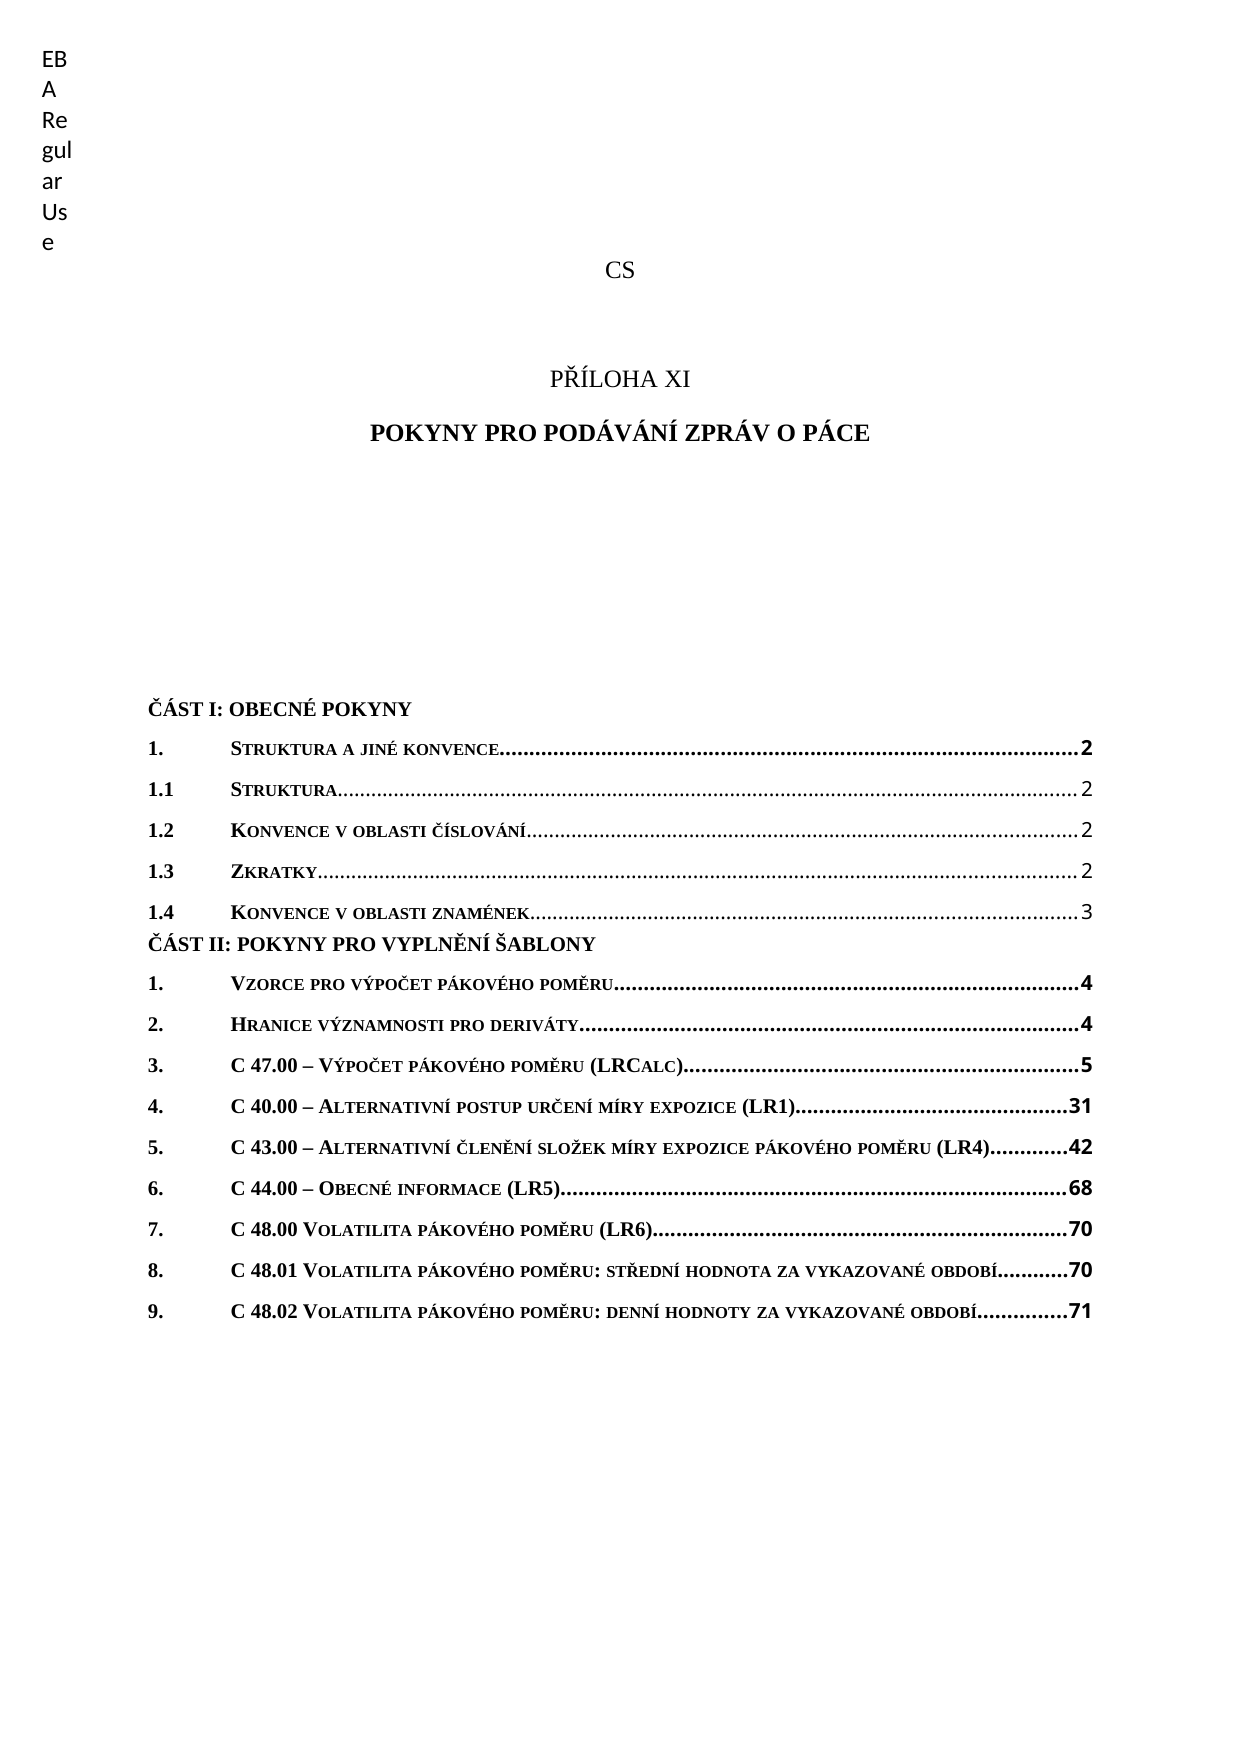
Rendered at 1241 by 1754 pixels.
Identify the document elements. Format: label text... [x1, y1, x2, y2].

text 1. Vzorce pro výpočet pákového poměru 4 [148, 968, 1093, 997]
text PŘÍLOHA XI [148, 364, 1093, 393]
text 6. C 44.00 – Obecné informace (LR5) 68 [148, 1173, 1093, 1201]
text CS [148, 255, 1093, 284]
text 9. C 48.02 Volatilita pákového poměru: denní hodnoty za vykazované období 71 [148, 1296, 1093, 1324]
text 2. Hranice významnosti pro deriváty 4 [148, 1009, 1093, 1038]
text 1.2 Konvence v oblasti číslování 2 [148, 815, 1093, 843]
text 4. C 40.00 – Alternativní postup určení míry expozice (LR1) 31 [148, 1091, 1093, 1119]
text ČÁST I: OBECNÉ POKYNY 2 [148, 696, 797, 721]
text 5. C 43.00 – Alternativní členění složek míry expozice pákového poměru (LR4) 42 [148, 1132, 1093, 1160]
text 1.4 Konvence v oblasti znamének 3 [148, 897, 1093, 925]
text POKYNY PRO PODÁVÁNÍ ZPRÁV O PÁCE [148, 418, 1093, 446]
text 1.3 Zkratky 2 [148, 856, 1093, 884]
text ČÁST II: POKYNY PRO VYPLNĚNÍ ŠABLONY 4 [148, 932, 797, 956]
text 1. Struktura a jiné konvence 2 [148, 733, 1093, 762]
text 3. C 47.00 – Výpočet pákového poměru (LRCalc) 5 [148, 1050, 1093, 1078]
text 8. C 48.01 Volatilita pákového poměru: střední hodnota za vykazované období 70 [148, 1255, 1093, 1283]
text 1.1 Struktura 2 [148, 774, 1093, 802]
text 7. C 48.00 Volatilita pákového poměru (LR6) 70 [148, 1214, 1093, 1242]
